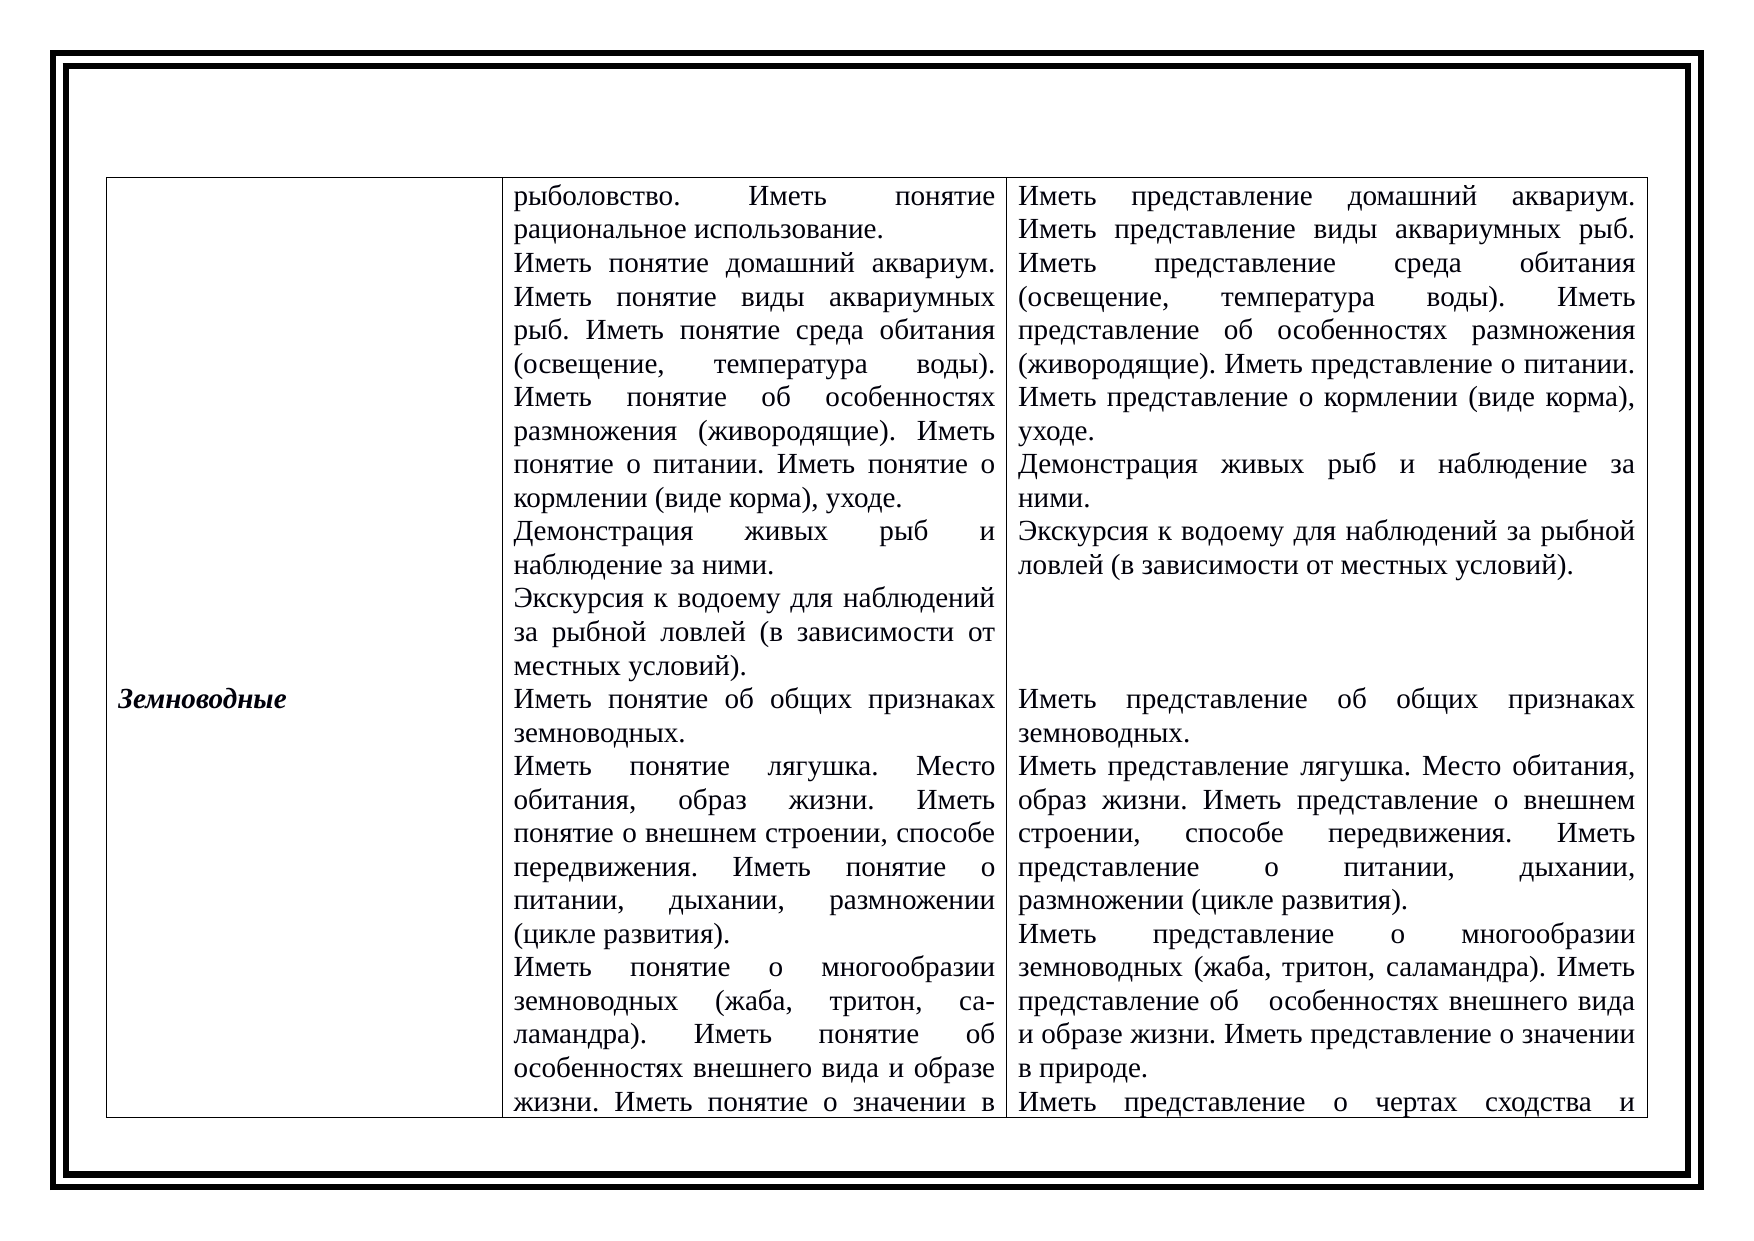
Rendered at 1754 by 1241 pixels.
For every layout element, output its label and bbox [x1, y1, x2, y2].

table_cell [107, 178, 502, 1117]
table_cell [503, 178, 1006, 1117]
table_cell [1007, 178, 1647, 1117]
